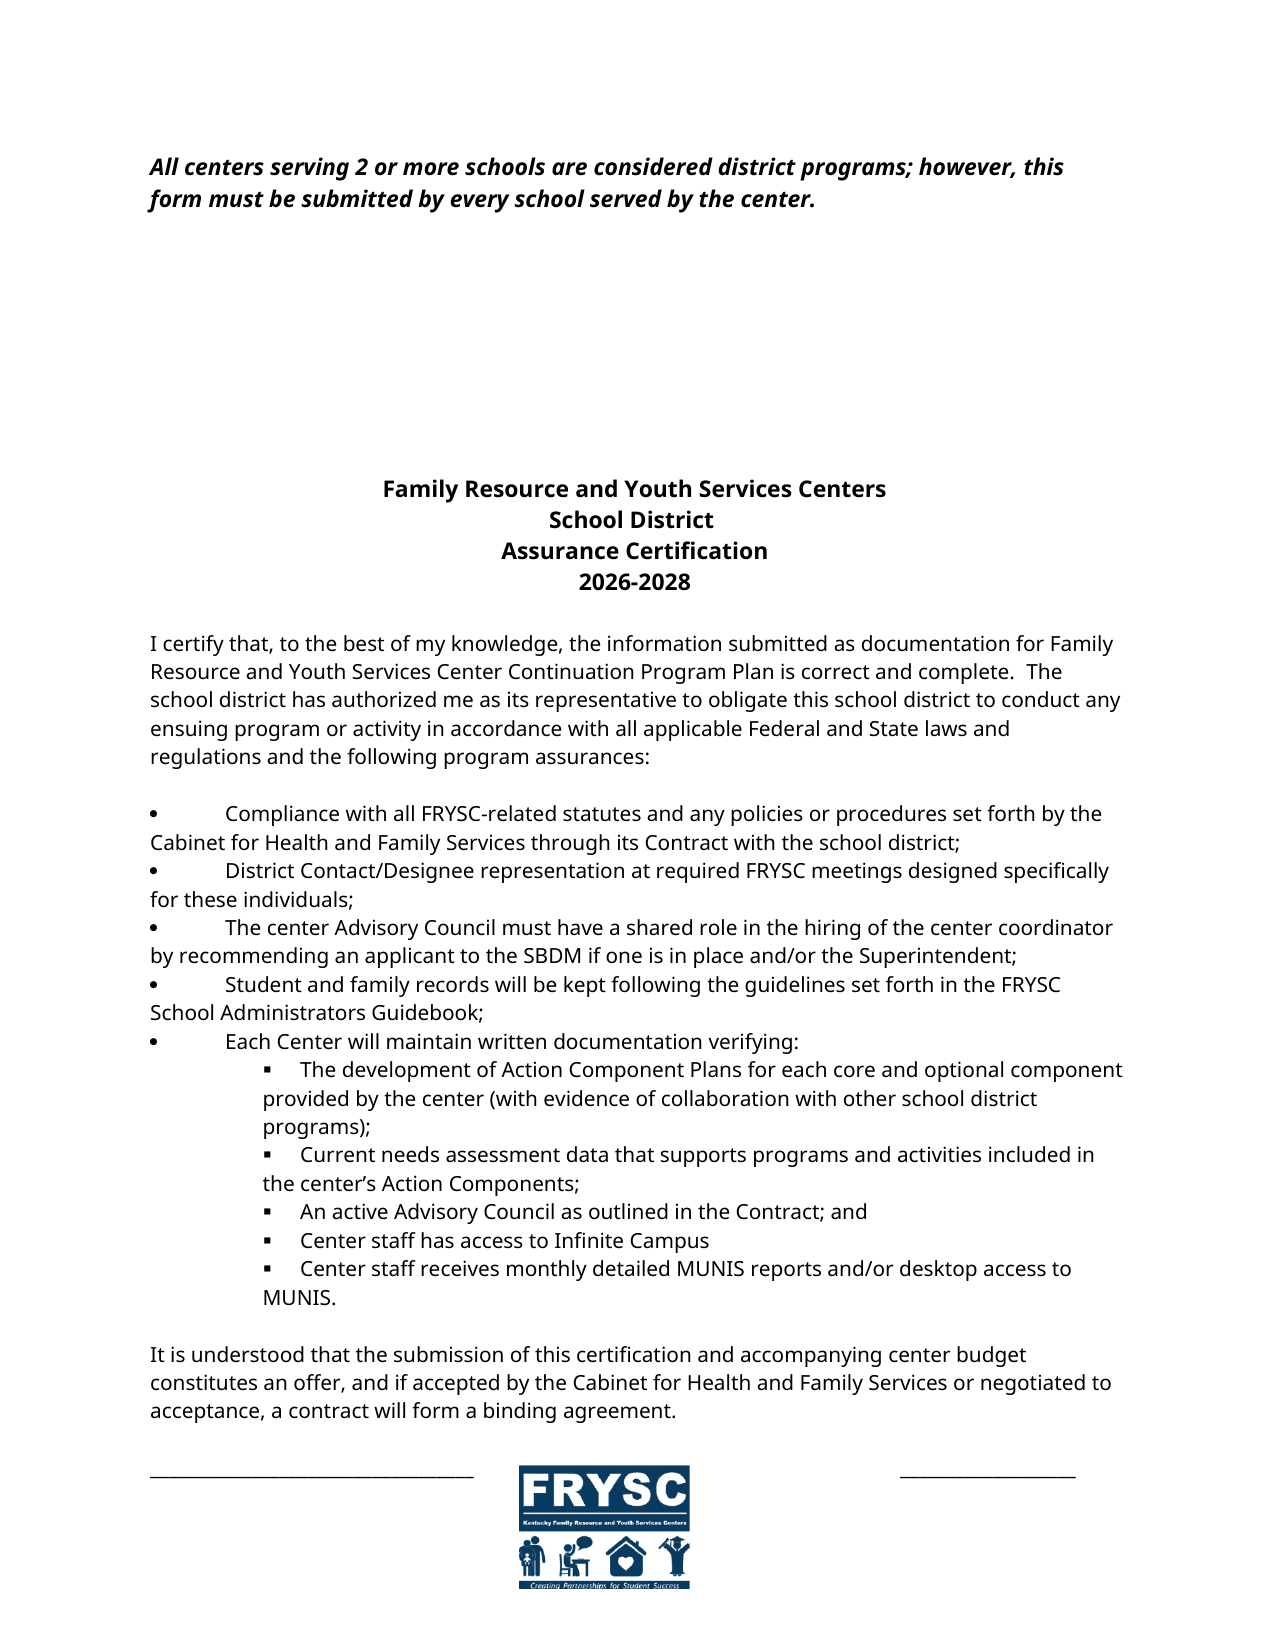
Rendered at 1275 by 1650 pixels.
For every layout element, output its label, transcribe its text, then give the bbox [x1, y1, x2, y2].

text School District [150, 504, 1125, 535]
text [150, 1453, 1125, 1482]
list The center Advisory Council must have a shared role in the hiring of the center coordinator by recommending an applicant to the SBDM if one is in place and/or the Superintendent; [150, 913, 1125, 970]
list The development of Action Component Plans for each core and optional component provided by the center (with evidence of collaboration with other school district programs); [262, 1055, 1125, 1141]
list Center staff receives monthly detailed MUNIS reports and/or desktop access to MUNIS. [262, 1254, 1125, 1311]
list Compliance with all FRYSC-related statutes and any policies or procedures set forth by the Cabinet for Health and Family Services through its Contract with the school district; [150, 799, 1125, 856]
picture [517, 1465, 690, 1587]
list Each Center will maintain written documentation verifying: [150, 1027, 1125, 1055]
text I certify that, to the best of my knowledge, the information submitted as documentation for Family Resource and Youth Services Center Continuation Program Plan is correct and complete. The school district has authorized me as its representative to obligate this school district to conduct any ensuing program or activity in accordance with all applicable Federal and State laws and regulations and the following program assurances: [150, 629, 1125, 771]
text All centers serving 2 or more schools are considered district programs; however, this form must be submitted by every school served by the center. [150, 151, 1125, 214]
text It is understood that the submission of this certification and accompanying center budget constitutes an offer, and if accepted by the Cabinet for Health and Family Services or negotiated to acceptance, a contract will form a binding agreement. [150, 1340, 1125, 1425]
list Student and family records will be kept following the guidelines set forth in the FRYSC School Administrators Guidebook; [150, 970, 1125, 1027]
list Current needs assessment data that supports programs and activities included in the center’s Action Components; [262, 1141, 1125, 1197]
text Assurance Certification 2026-2028 [150, 535, 1125, 597]
list District Contact/Designee representation at required FRYSC meetings designed specifically for these individuals; [150, 856, 1125, 913]
list Center staff has access to Infinite Campus [262, 1226, 1125, 1254]
text Family Resource and Youth Services Centers [150, 472, 1125, 504]
list An active Advisory Council as outlined in the Contract; and [262, 1197, 1125, 1226]
